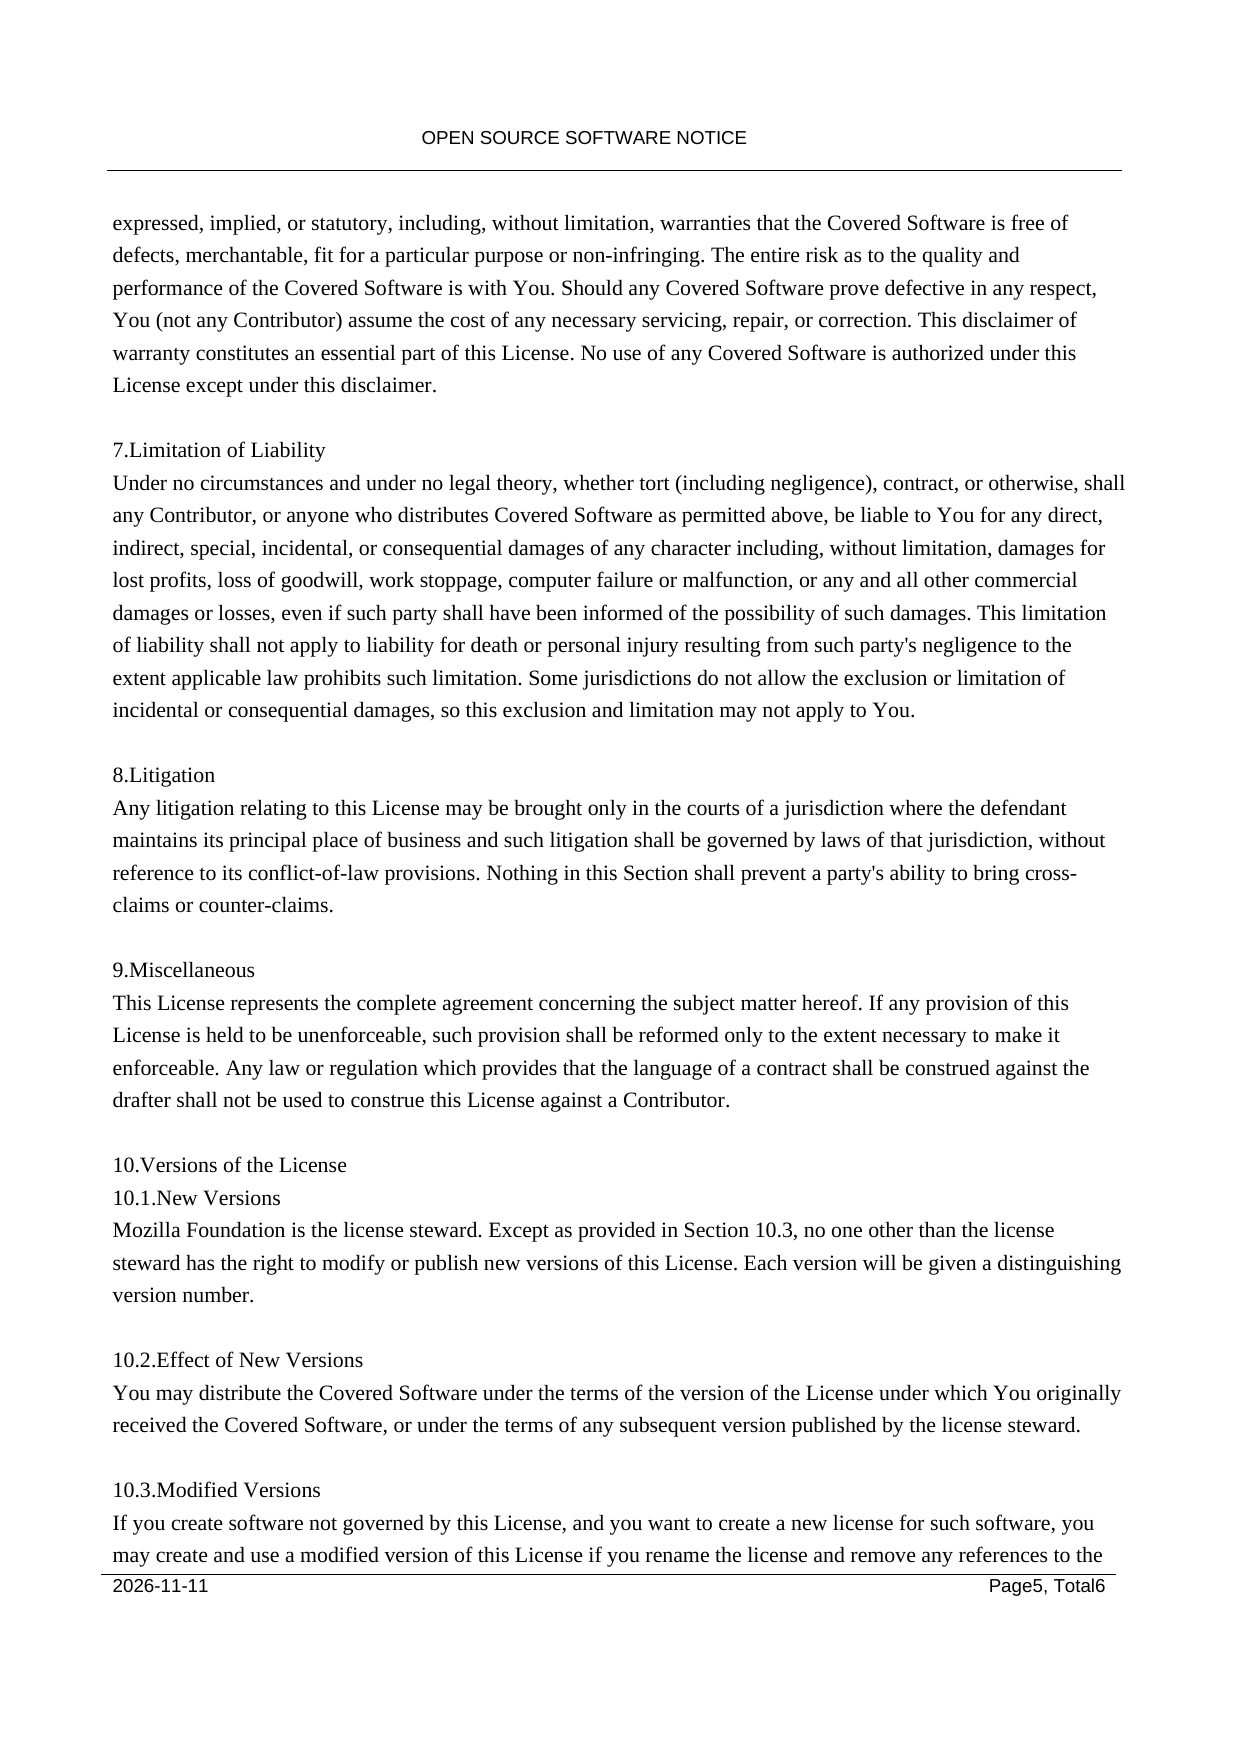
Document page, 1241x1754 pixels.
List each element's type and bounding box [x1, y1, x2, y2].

text [112, 206, 1128, 1571]
